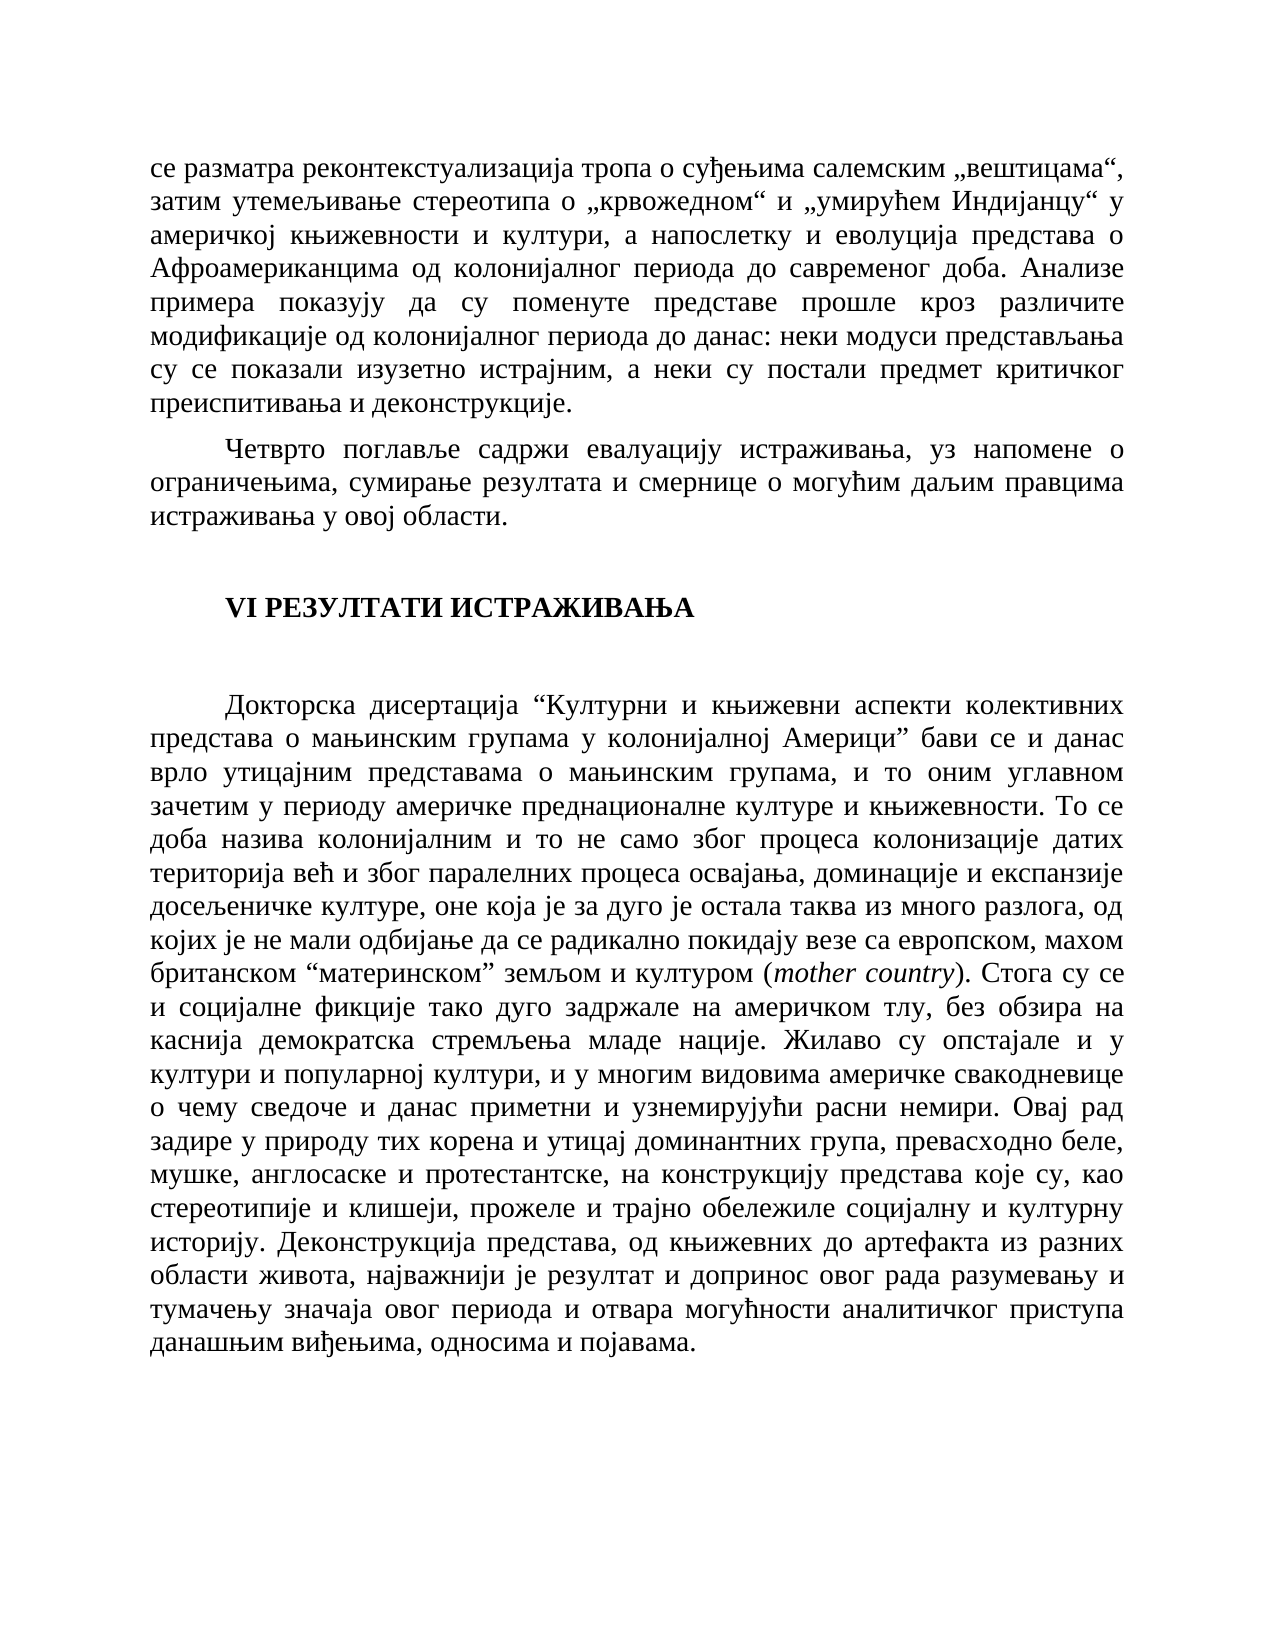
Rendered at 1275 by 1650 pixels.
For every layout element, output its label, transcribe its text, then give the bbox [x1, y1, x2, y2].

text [150, 150, 1125, 418]
text VI РЕЗУЛТАТИ ИСТРАЖИВАЊА [150, 590, 1125, 623]
text Докторска дисертација “Културни и књижевни аспекти колективних представа о мањинским групама у колонијалној Америци” бави се и данас врло утицајним представама о мањинским групама, и то оним углавном зачетим у периоду америчке преднационалне културе и књижевности. То се доба назива колонијалним и то не само због процеса колонизације датих територија већ и због паралелних процеса освајања, доминације и експанзије досељеничке културе, оне која је за дуго је остала таква из много разлога, од којих је не мали одбијање да се радикално покидају везе са европском, махом британском “материнском” земљом и културом (mother country). Стога су се и социјалне фикције тако дуго задржале на америчком тлу, без обзира на каснија демократска стремљења младе нације. Жилаво су опстајале и у култури и популарној култури, и у многим видовима америчке свакодневице о чему сведоче и данас приметни и узнемирујући расни немири. Овај рад задире у природу тих корена и утицај доминантних група, превасходно беле, мушке, англосаске и протестантске, на конструкцију представа које су, као стереотипије и клишеји, прожеле и трајно обележиле социјалну и културну историју. Деконструкција представа, од књижевних до артефакта из разних области живота, најважнији је резултат и допринос овог рада разумевању и тумачењу значаја овог периода и отвара могућности аналитичког приступа данашњим виђењима, односима и појавама. [150, 687, 1125, 1358]
text Четврто поглавље садржи евалуацију истраживања, уз напомене о ограничењима, сумирање резултата и смернице о могућим даљим правцима истраживања у овој области. [150, 431, 1125, 531]
